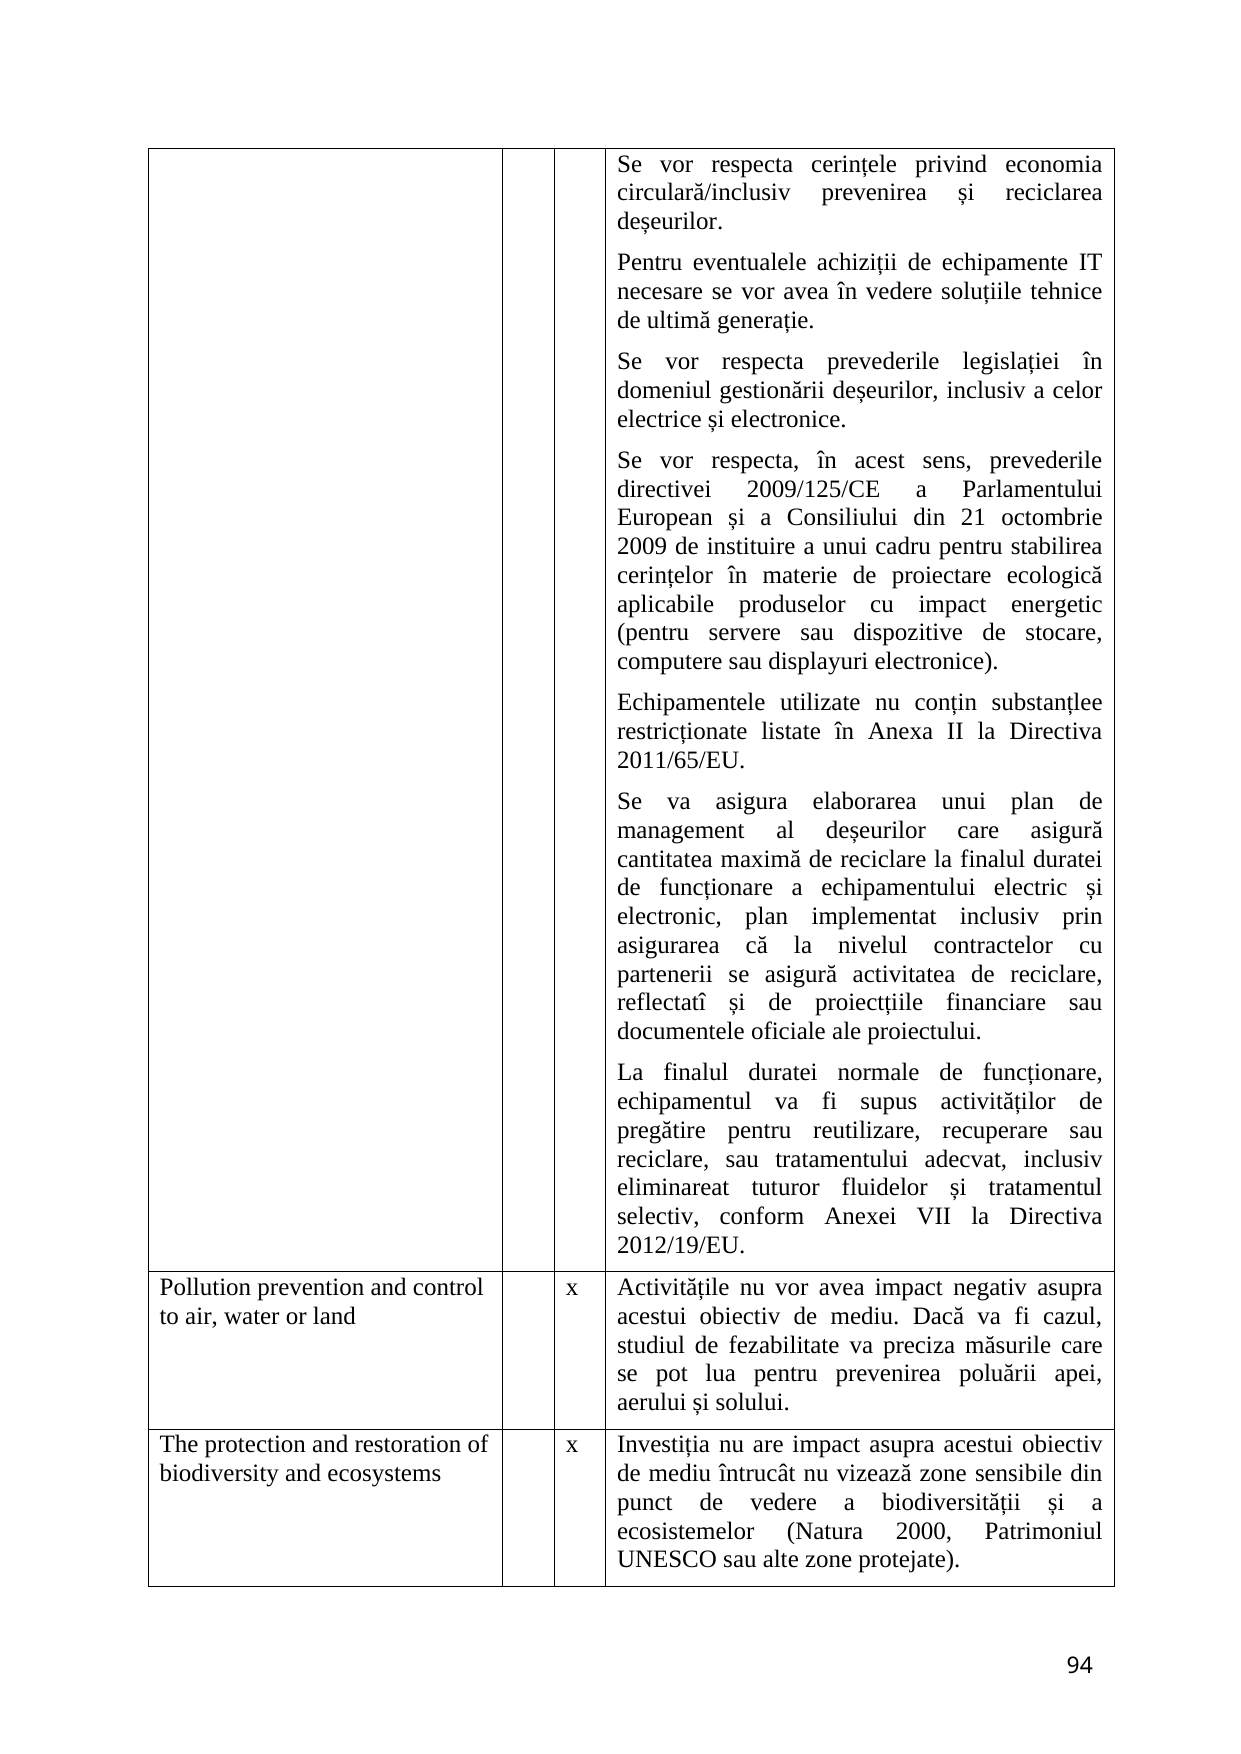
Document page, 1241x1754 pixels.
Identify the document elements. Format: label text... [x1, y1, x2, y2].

table_cell x [555, 1272, 605, 1428]
table_cell [503, 1272, 554, 1428]
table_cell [606, 149, 1114, 1271]
table_cell x [555, 149, 605, 1271]
table_cell [503, 1430, 554, 1586]
table_cell Pollution prevention and control to air, water or land [149, 1272, 502, 1428]
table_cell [606, 1430, 1114, 1586]
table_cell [149, 149, 502, 1271]
table_cell x [555, 1430, 605, 1586]
table_cell Activitățile nu vor avea impact negativ asupra acestui obiectiv de mediu. Dacă va fi cazul, studiul de fezabilitate va preciza măsurile care se pot lua pentru prevenirea poluării apei, aerului și solului. [606, 1272, 1114, 1428]
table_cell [149, 1430, 502, 1586]
table_cell [503, 149, 554, 1271]
